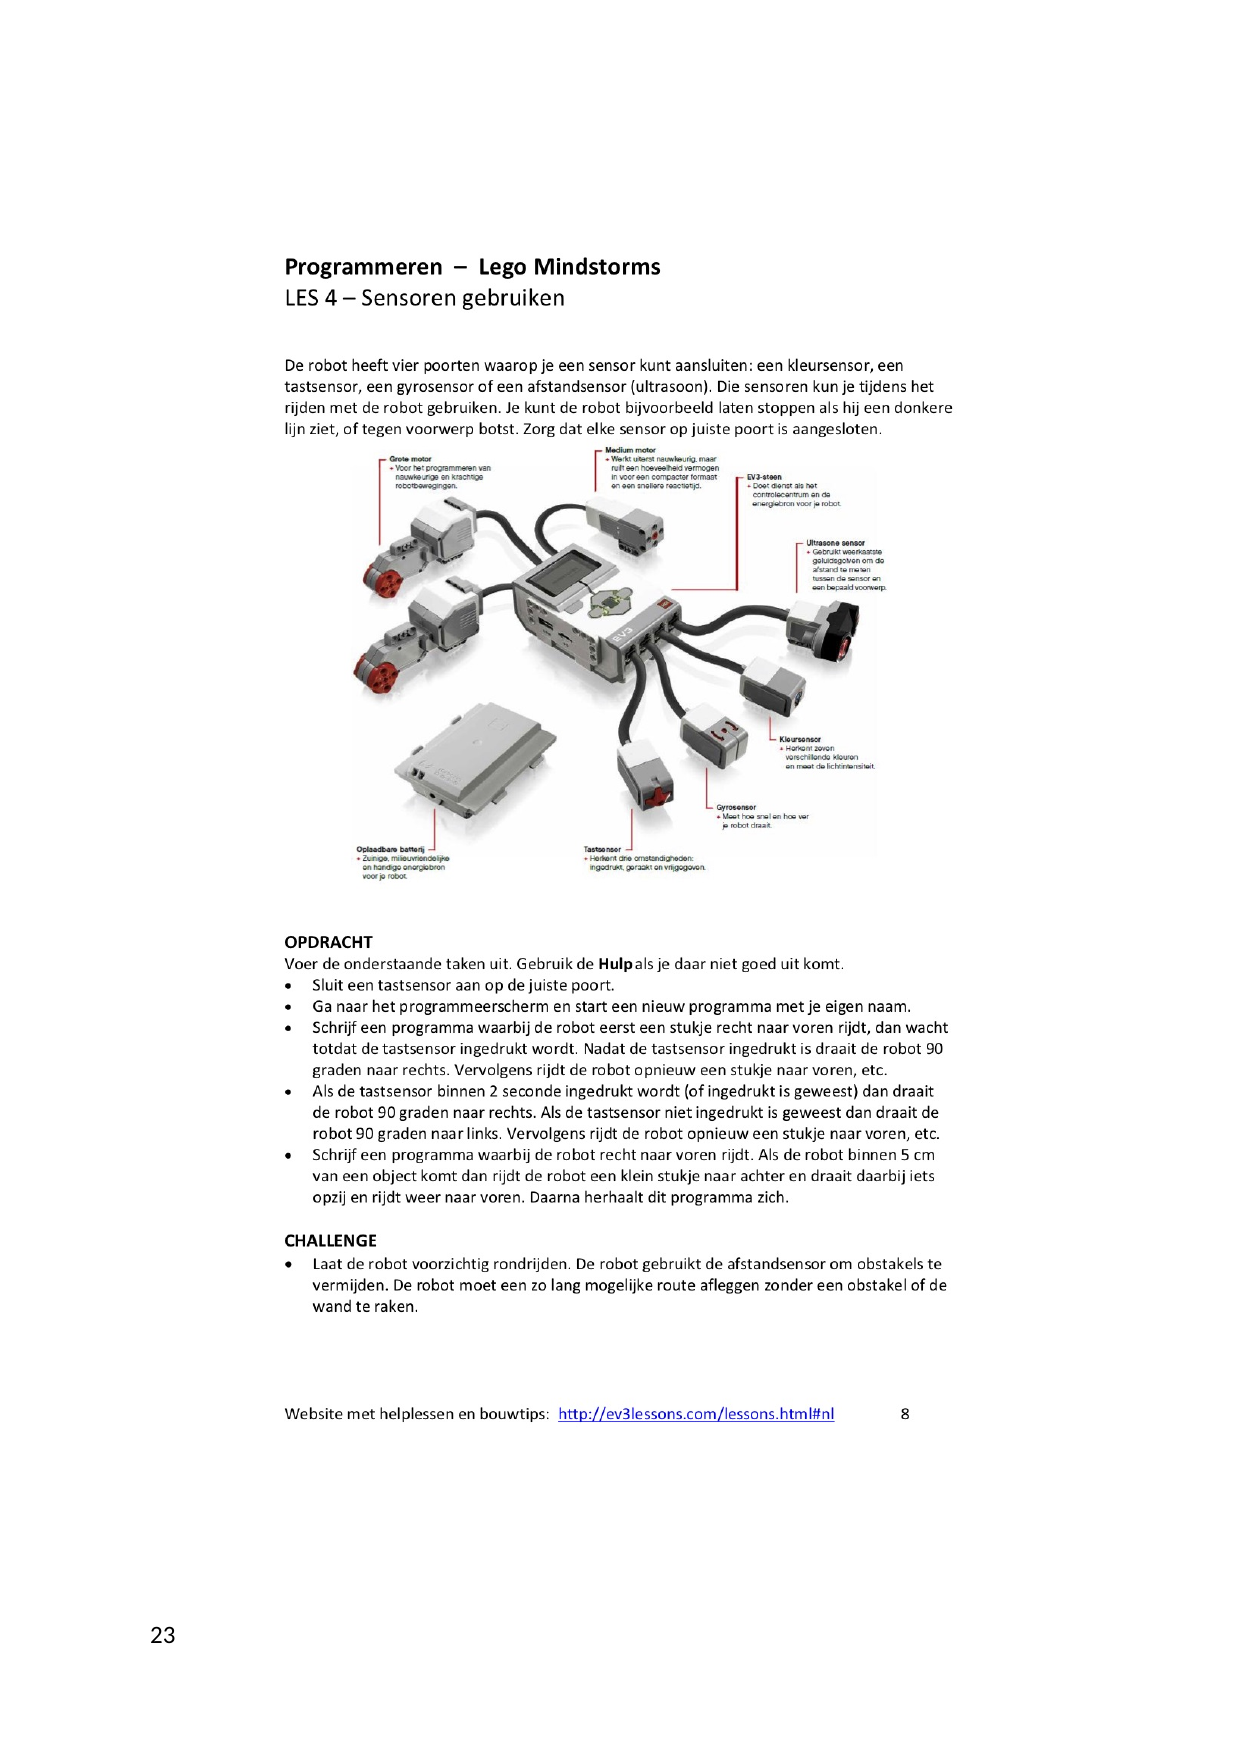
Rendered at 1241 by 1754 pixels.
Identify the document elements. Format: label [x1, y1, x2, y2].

picture [150, 150, 1090, 1478]
